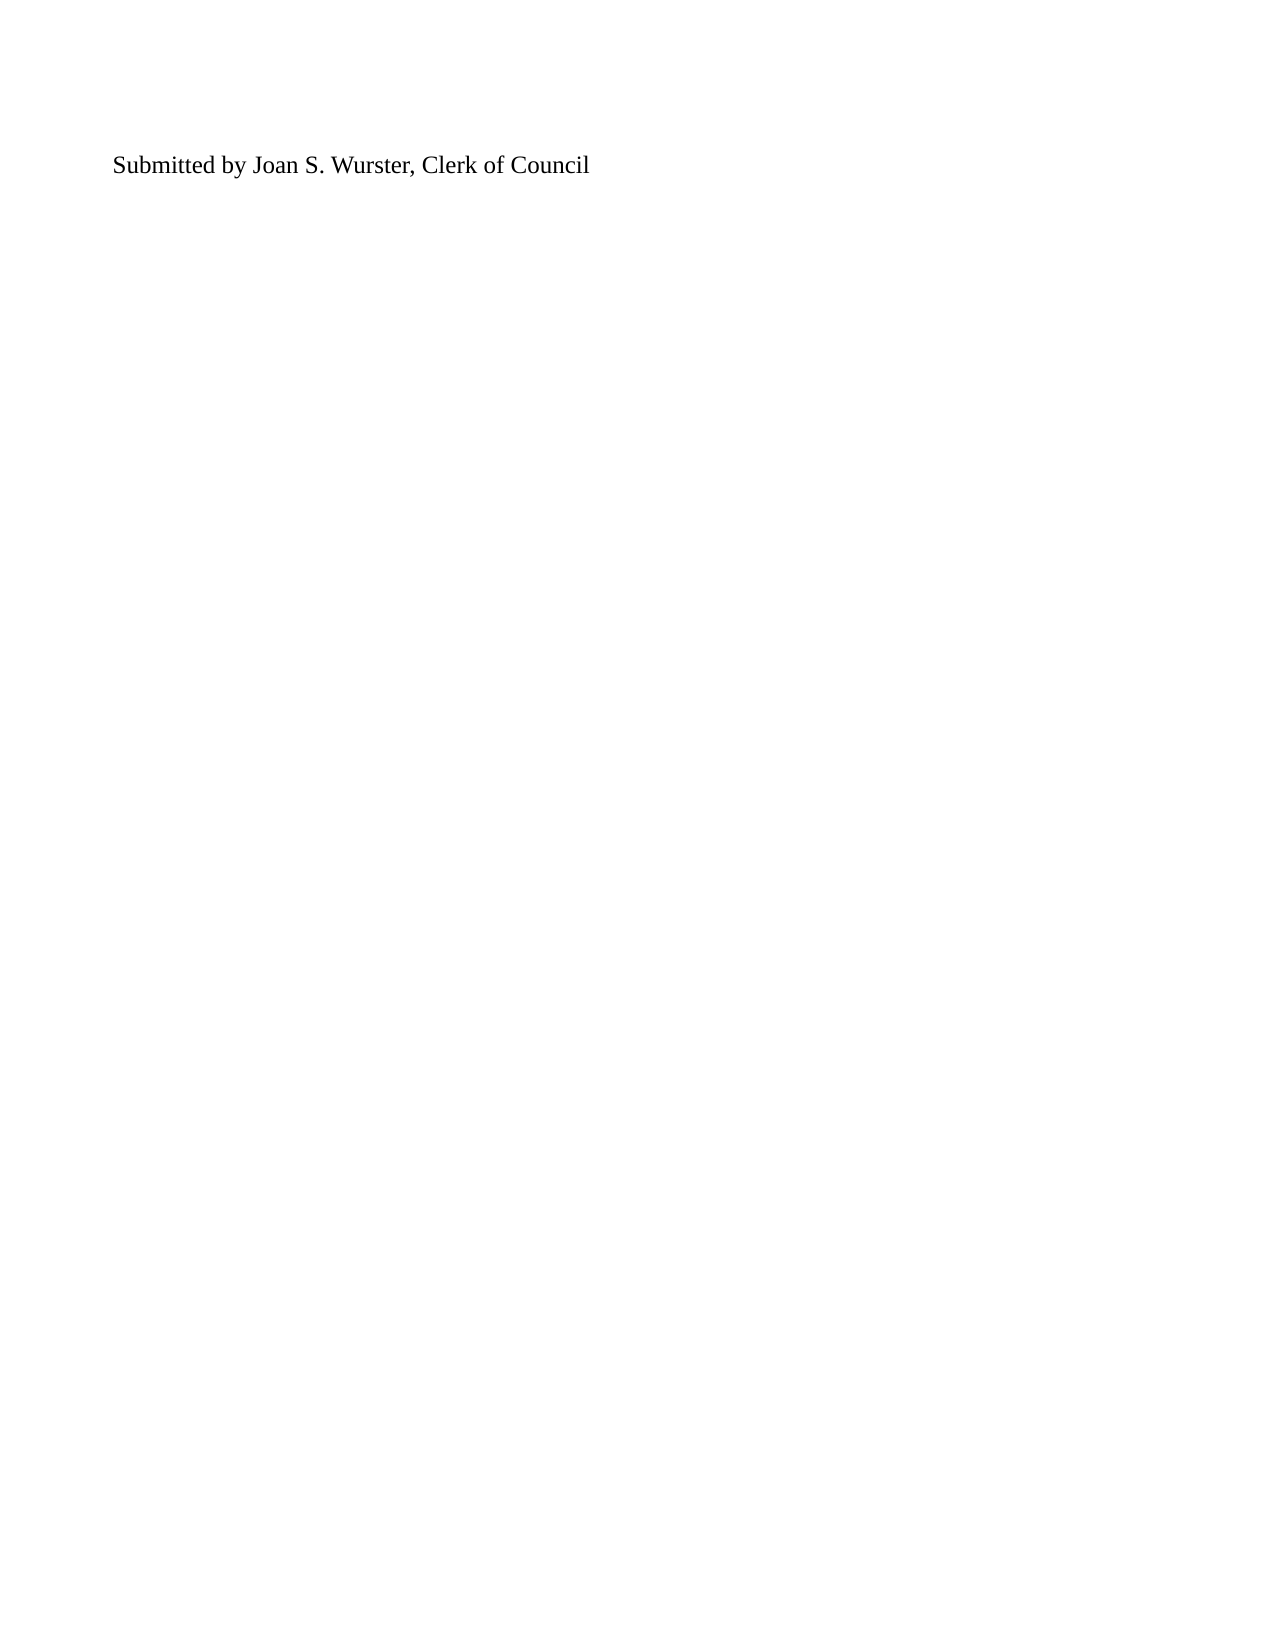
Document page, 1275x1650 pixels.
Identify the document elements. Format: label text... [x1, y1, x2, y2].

text Submitted by Joan S. Wurster, Clerk of Council [112, 150, 1162, 179]
